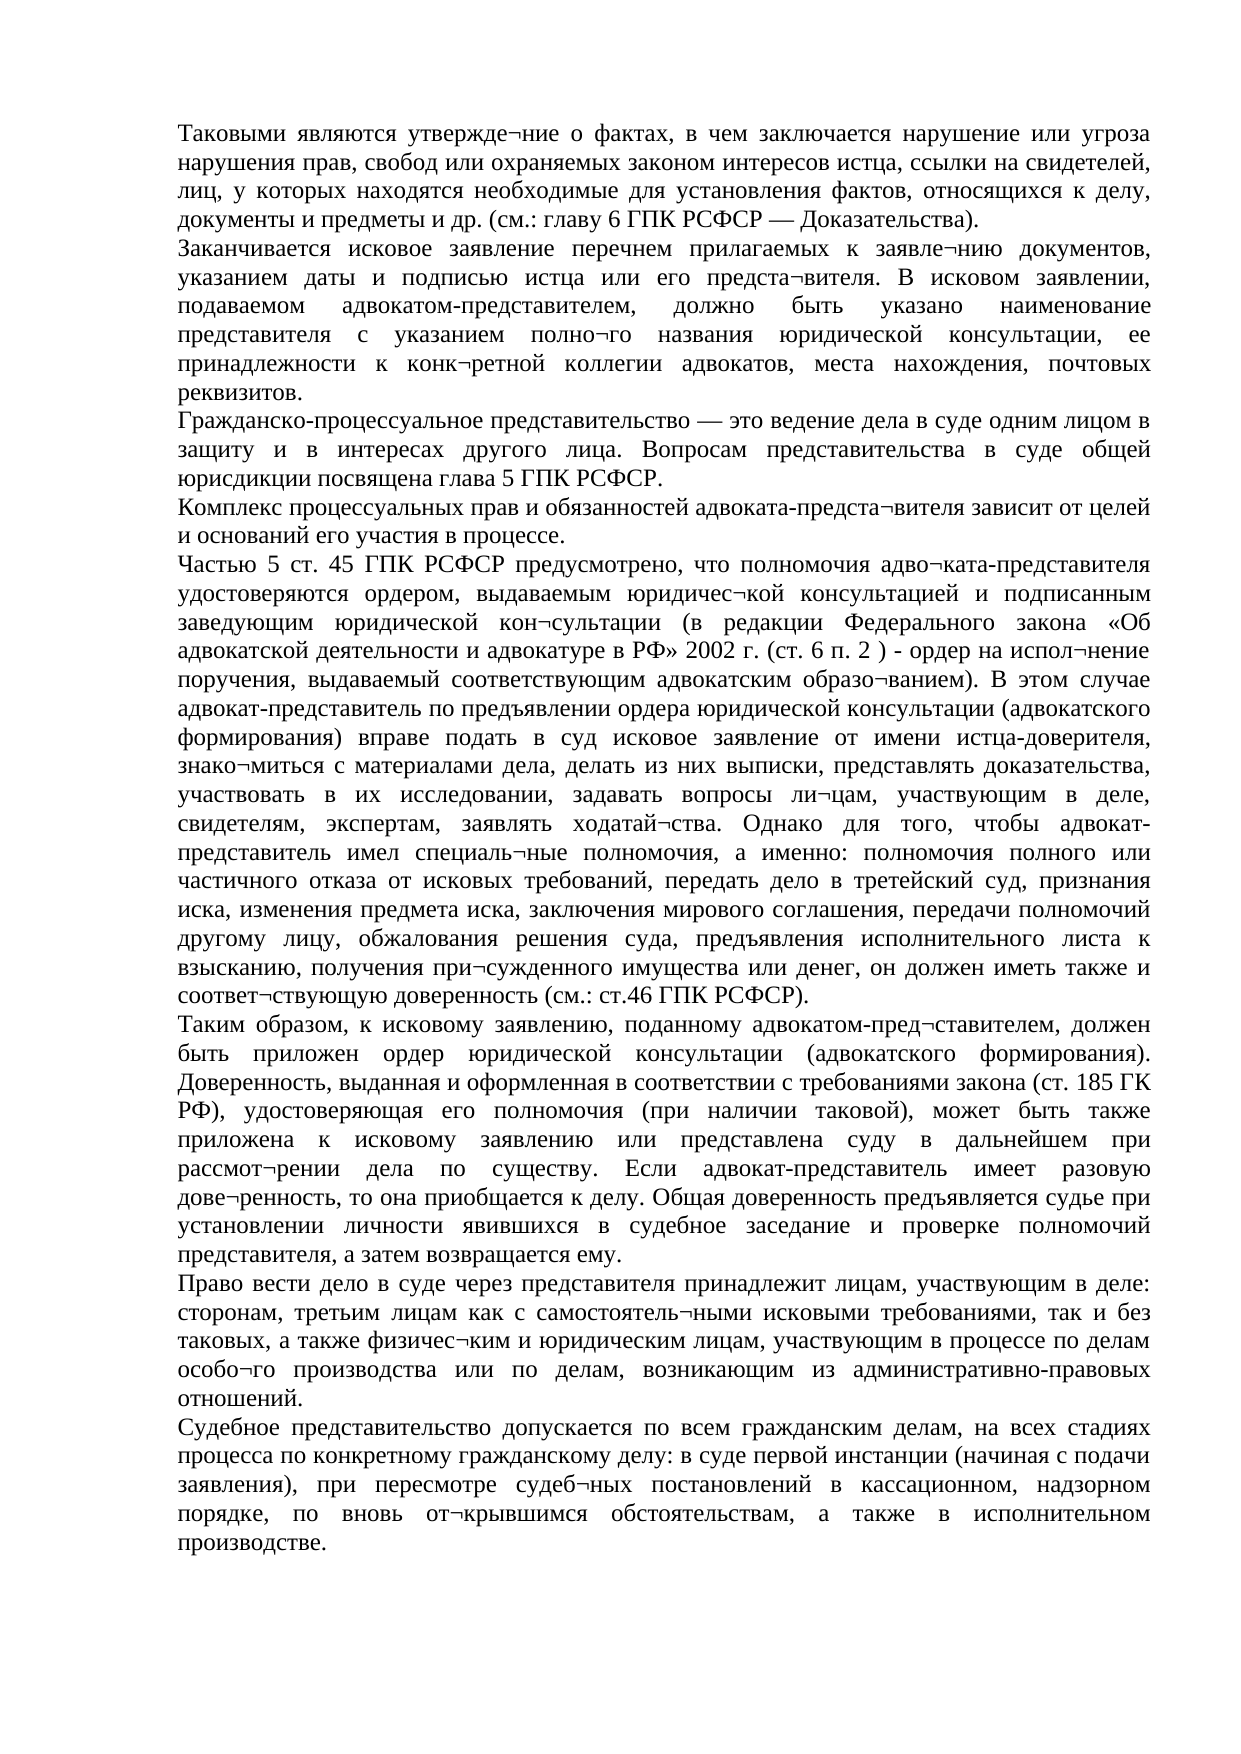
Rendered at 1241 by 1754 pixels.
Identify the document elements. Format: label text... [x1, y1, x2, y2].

text Частью 5 ст. 45 ГПК РСФСР предусмотрено, что полномочия адво¬ката-представителя удостоверяются ордером, выдаваемым юридичес¬кой консультацией и подписанным заведующим юридической кон¬сультации (в редакции Федерального закона «Об адвокатской деятельности и адвокатуре в РФ» 2002 г. (ст. 6 п. 2 ) - ордер на испол¬нение поручения, выдаваемый соответствующим адвокатским образо¬ванием). В этом случае адвокат-представитель по предъявлении ордера юридической консультации (адвокатского формирования) вправе подать в суд исковое заявление от имени истца-доверителя, знако¬миться с материалами дела, делать из них выписки, представлять доказательства, участвовать в их исследовании, задавать вопросы ли¬цам, участвующим в деле, свидетелям, экспертам, заявлять ходатай¬ства. Однако для того, чтобы адвокат-представитель имел специаль¬ные полномочия, а именно: полномочия полного или частичного отказа от исковых требований, передать дело в третейский суд, признания иска, изменения предмета иска, заключения мирового соглашения, передачи полномочий другому лицу, обжалования решения суда, предъявления исполнительного листа к взысканию, получения при¬сужденного имущества или денег, он должен иметь также и соответ¬ствующую доверенность (см.: ст.46 ГПК РСФСР). [177, 549, 1152, 1009]
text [177, 118, 1152, 233]
text Судебное представительство допускается по всем гражданским делам, на всех стадиях процесса по конкретному гражданскому делу: в суде первой инстанции (начиная с подачи заявления), при пересмотре судеб¬ных постановлений в кассационном, надзорном порядке, по вновь от¬крывшимся обстоятельствам, а также в исполнительном производстве. [177, 1412, 1152, 1556]
text Право вести дело в суде через представителя принадлежит лицам, участвующим в деле: сторонам, третьим лицам как с самостоятель¬ными исковыми требованиями, так и без таковых, а также физичес¬ким и юридическим лицам, участвующим в процессе по делам особо¬го производства или по делам, возникающим из административно-правовых отношений. [177, 1268, 1152, 1412]
text Таким образом, к исковому заявлению, поданному адвокатом-пред¬ставителем, должен быть приложен ордер юридической консультации (адвокатского формирования). Доверенность, выданная и оформленная в соответствии с требованиями закона (ст. 185 ГК РФ), удостоверяющая его полномочия (при наличии таковой), может быть также приложена к исковому заявлению или представлена суду в дальнейшем при рассмот¬рении дела по существу. Если адвокат-представитель имеет разовую дове¬ренность, то она приобщается к делу. Общая доверенность предъявляется судье при установлении личности явившихся в судебное заседание и проверке полномочий представителя, а затем возвращается ему. [177, 1009, 1152, 1268]
text Комплекс процессуальных прав и обязанностей адвоката-предста¬вителя зависит от целей и оснований его участия в процессе. [177, 492, 1152, 549]
text Заканчивается исковое заявление перечнем прилагаемых к заявле¬нию документов, указанием даты и подписью истца или его предста¬вителя. В исковом заявлении, подаваемом адвокатом-представителем, должно быть указано наименование представителя с указанием полно¬го названия юридической консультации, ее принадлежности к конк¬ретной коллегии адвокатов, места нахождения, почтовых реквизитов. [177, 233, 1152, 406]
text Гражданско-процессуальное представительство — это ведение дела в суде одним лицом в защиту и в интересах другого лица. Вопросам представительства в суде общей юрисдикции посвящена глава 5 ГПК РСФСР. [177, 406, 1152, 492]
